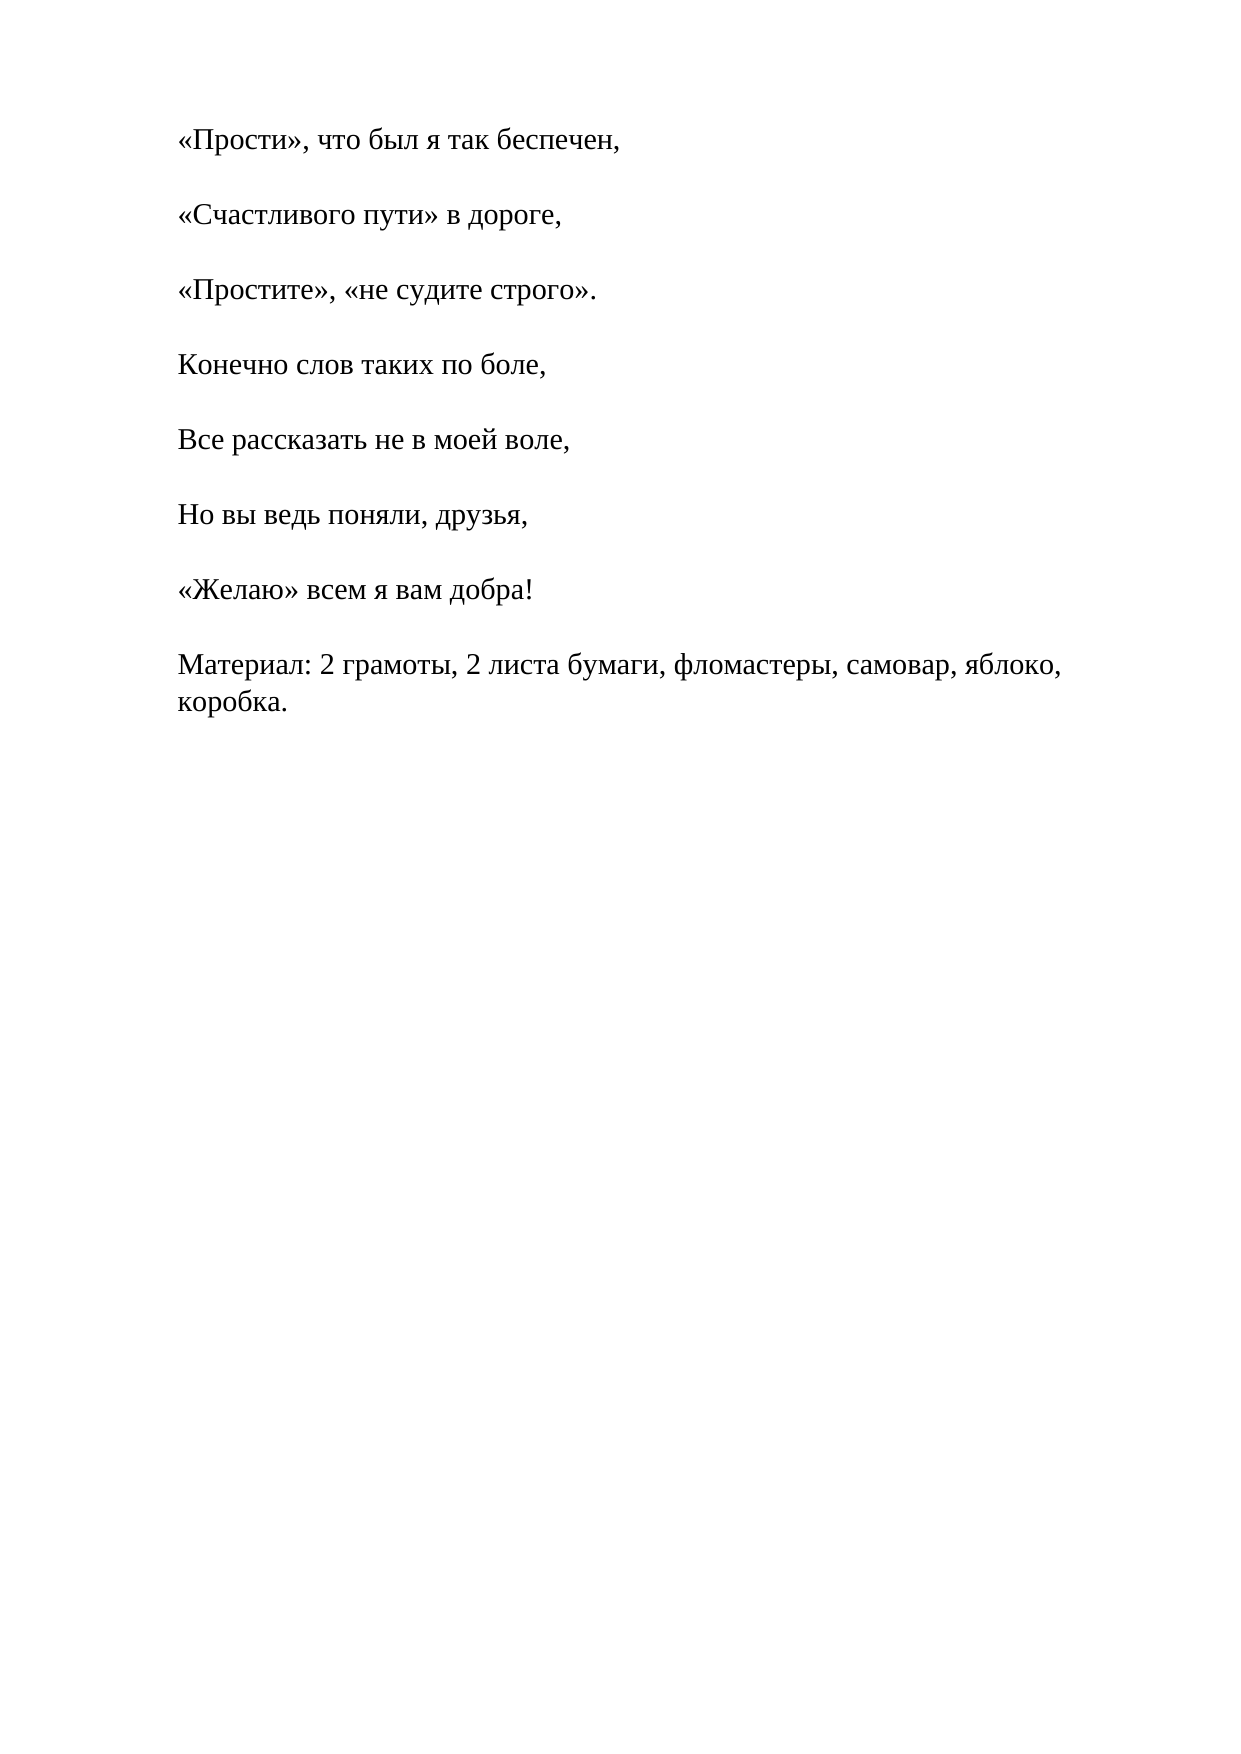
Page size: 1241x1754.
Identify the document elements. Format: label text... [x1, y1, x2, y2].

text «Желаю» всем я вам добра! [177, 568, 1152, 606]
text «Простите», «не судите строго». [177, 268, 1152, 306]
text «Прости», что был я так беспечен, [177, 118, 1152, 156]
text «Счастливого пути» в дороге, [177, 193, 1152, 231]
text Конечно слов таких по боле, [177, 343, 1152, 381]
text Все рассказать не в моей воле, [177, 418, 1152, 456]
text Но вы ведь поняли, друзья, [177, 493, 1152, 531]
text Материал: 2 грамоты, 2 листа бумаги, фломастеры, самовар, яблоко, коробка. [177, 643, 1152, 718]
